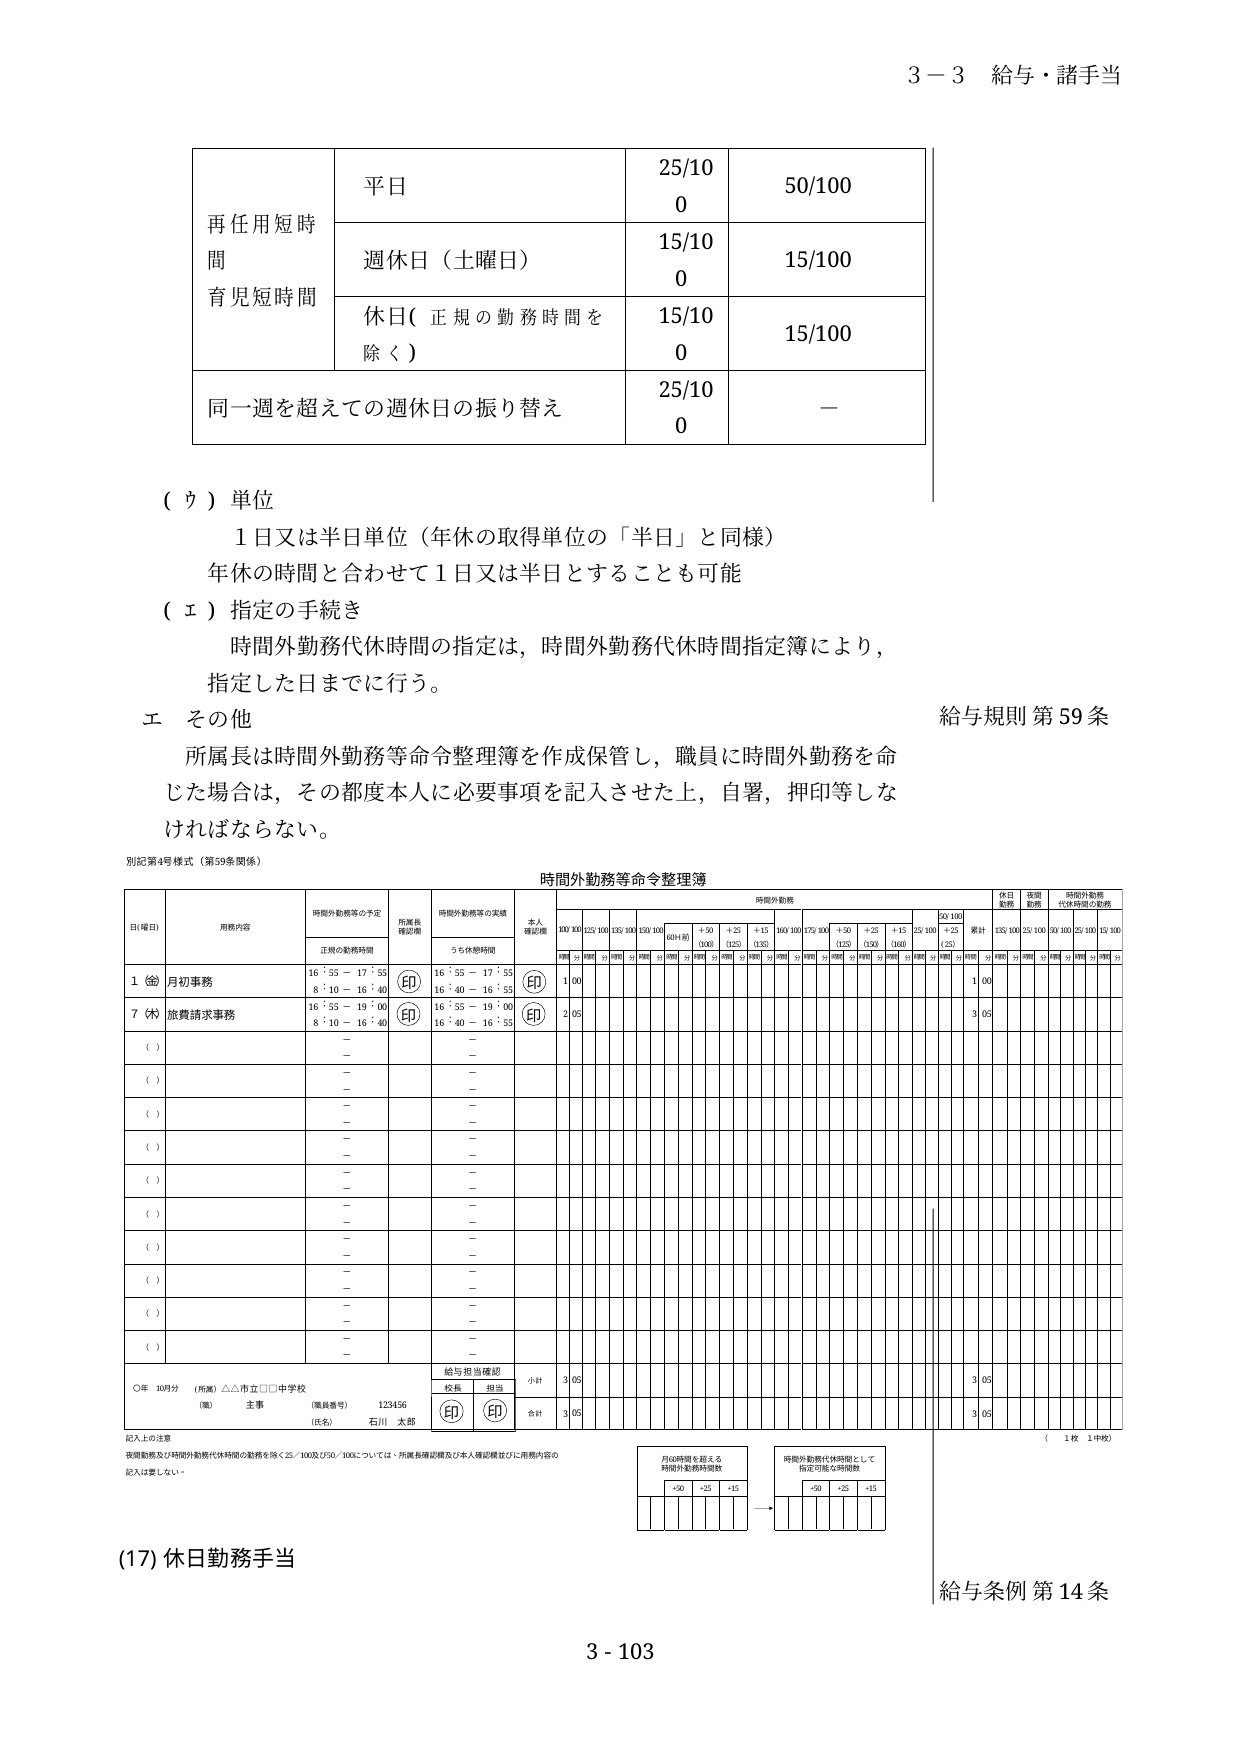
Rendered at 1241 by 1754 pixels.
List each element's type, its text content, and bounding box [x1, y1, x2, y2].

table_cell 休日(正規の勤務時間を除く) [335, 297, 625, 370]
text 所属長は時間外勤務等命令整理簿を作成保管し，職員に時間外勤務を命じた場合は，その都度本人に必要事項を記入させた上，自署，押印等しなければならない。 [163, 736, 921, 846]
text 時間外勤務代休時間の指定は，時間外勤務代休時間指定簿により，指定した日までに行う。 [186, 627, 921, 700]
text (17) 休日勤務手当 [118, 1538, 932, 1575]
table_cell 15/100 [729, 297, 925, 370]
text (ｴ) 指定の手続き [163, 591, 921, 627]
table_cell 平日 [335, 149, 625, 222]
table_cell － [729, 371, 925, 444]
table_cell 同一週を超えての週休日の振り替え [193, 371, 625, 444]
table_cell 週休日（土曜日） [335, 223, 625, 296]
table_cell 15/100 [729, 223, 925, 296]
table_cell 再任用短時間 育児短時間 [193, 149, 334, 370]
text エ その他 [141, 700, 921, 736]
text 年休の時間と合わせて１日又は半日とすることも可能 [174, 554, 921, 591]
table_cell 15/100 [626, 297, 728, 370]
table_cell 25/100 [626, 371, 728, 444]
table_cell 50/100 [729, 149, 925, 222]
table_cell 15/100 [626, 223, 728, 296]
text １日又は半日単位（年休の取得単位の「半日」と同様） [186, 518, 921, 554]
table_cell 25/100 [626, 149, 728, 222]
text (ｳ) 単位 [163, 481, 921, 518]
